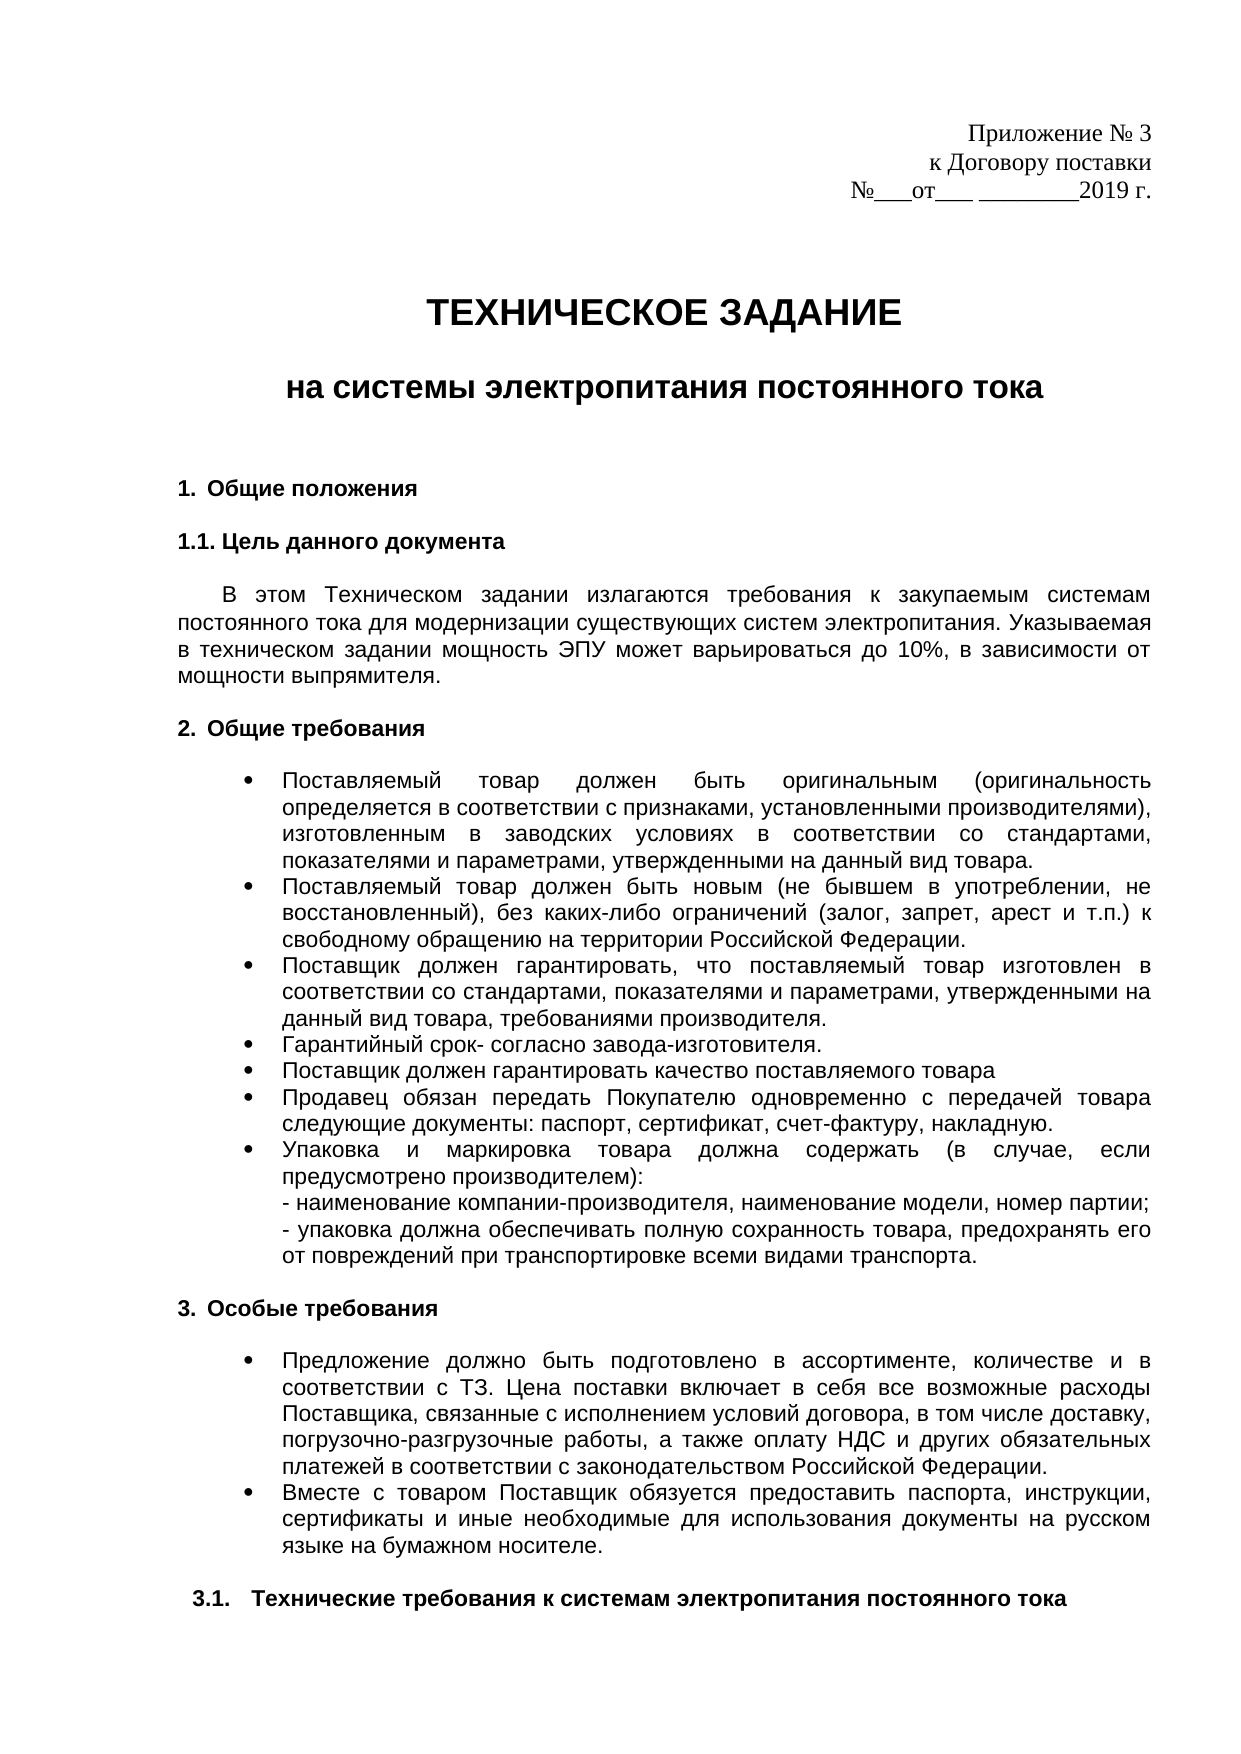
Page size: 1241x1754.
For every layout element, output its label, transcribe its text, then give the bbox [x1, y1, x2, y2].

list Продавец обязан передать Покупателю одновременно с передачей товара следующие документы: паспорт, сертификат, счет-фактуру, накладную. [244, 1084, 1152, 1136]
list Общие положения [177, 475, 1152, 502]
text №___от___ ________2019 г. [177, 176, 1152, 204]
list Технические требования к системам электропитания постоянного тока [192, 1584, 1152, 1611]
text - упаковка должна обеспечивать полную сохранность товара, предохранять его от повреждений при транспортировке всеми видами транспорта. [282, 1216, 1152, 1268]
text В этом Техническом задании излагаются требования к закупаемым системам постоянного тока для модернизации существующих систем электропитания. Указываемая в техническом задании мощность ЭПУ может варьироваться до 10%, в зависимости от мощности выпрямителя. [177, 581, 1152, 688]
text - наименование компании-производителя, наименование модели, номер партии; [282, 1189, 1152, 1216]
list Поставляемый товар должен быть новым (не бывшем в употреблении, не восстановленный), без каких-либо ограничений (залог, запрет, арест и т.п.) к свободному обращению на территории Российской Федерации. [244, 873, 1152, 952]
list Общие требования [177, 715, 1152, 741]
list Поставщик должен гарантировать, что поставляемый товар изготовлен в соответствии со стандартами, показателями и параметрами, утвержденными на данный вид товара, требованиями производителя. [244, 952, 1152, 1031]
text на системы электропитания постоянного тока [177, 367, 1152, 406]
list Поставщик должен гарантировать качество поставляемого товара [244, 1057, 1152, 1084]
list Гарантийный срок- согласно завода-изготовителя. [244, 1031, 1152, 1057]
list Поставляемый товар должен быть оригинальным (оригинальность определяется в соответствии с признаками, установленными производителями), изготовленным в заводских условиях в соответствии со стандартами, показателями и параметрами, утвержденными на данный вид товара. [244, 767, 1152, 873]
list Особые требования [177, 1294, 1152, 1321]
list Предложение должно быть подготовлено в ассортименте, количестве и в соответствии с ТЗ. Цена поставки включает в себя все возможные расходы Поставщика, связанные с исполнением условий договора, в том числе доставку, погрузочно-разгрузочные работы, а также оплату НДС и других обязательных платежей в соответствии с законодательством Российской Федерации. [244, 1347, 1152, 1479]
text ТЕХНИЧЕСКОЕ ЗАДАНИЕ [177, 291, 1152, 334]
list Цель данного документа [177, 528, 1152, 554]
text к Договору поставки [177, 147, 1152, 176]
text Приложение № 3 [177, 118, 1152, 147]
list Вместе с товаром Поставщик обязуется предоставить паспорта, инструкции, сертификаты и иные необходимые для использования документы на русском языке на бумажном носителе. [244, 1479, 1152, 1558]
list Упаковка и маркировка товара должна содержать (в случае, если предусмотрено производителем): [244, 1136, 1152, 1189]
